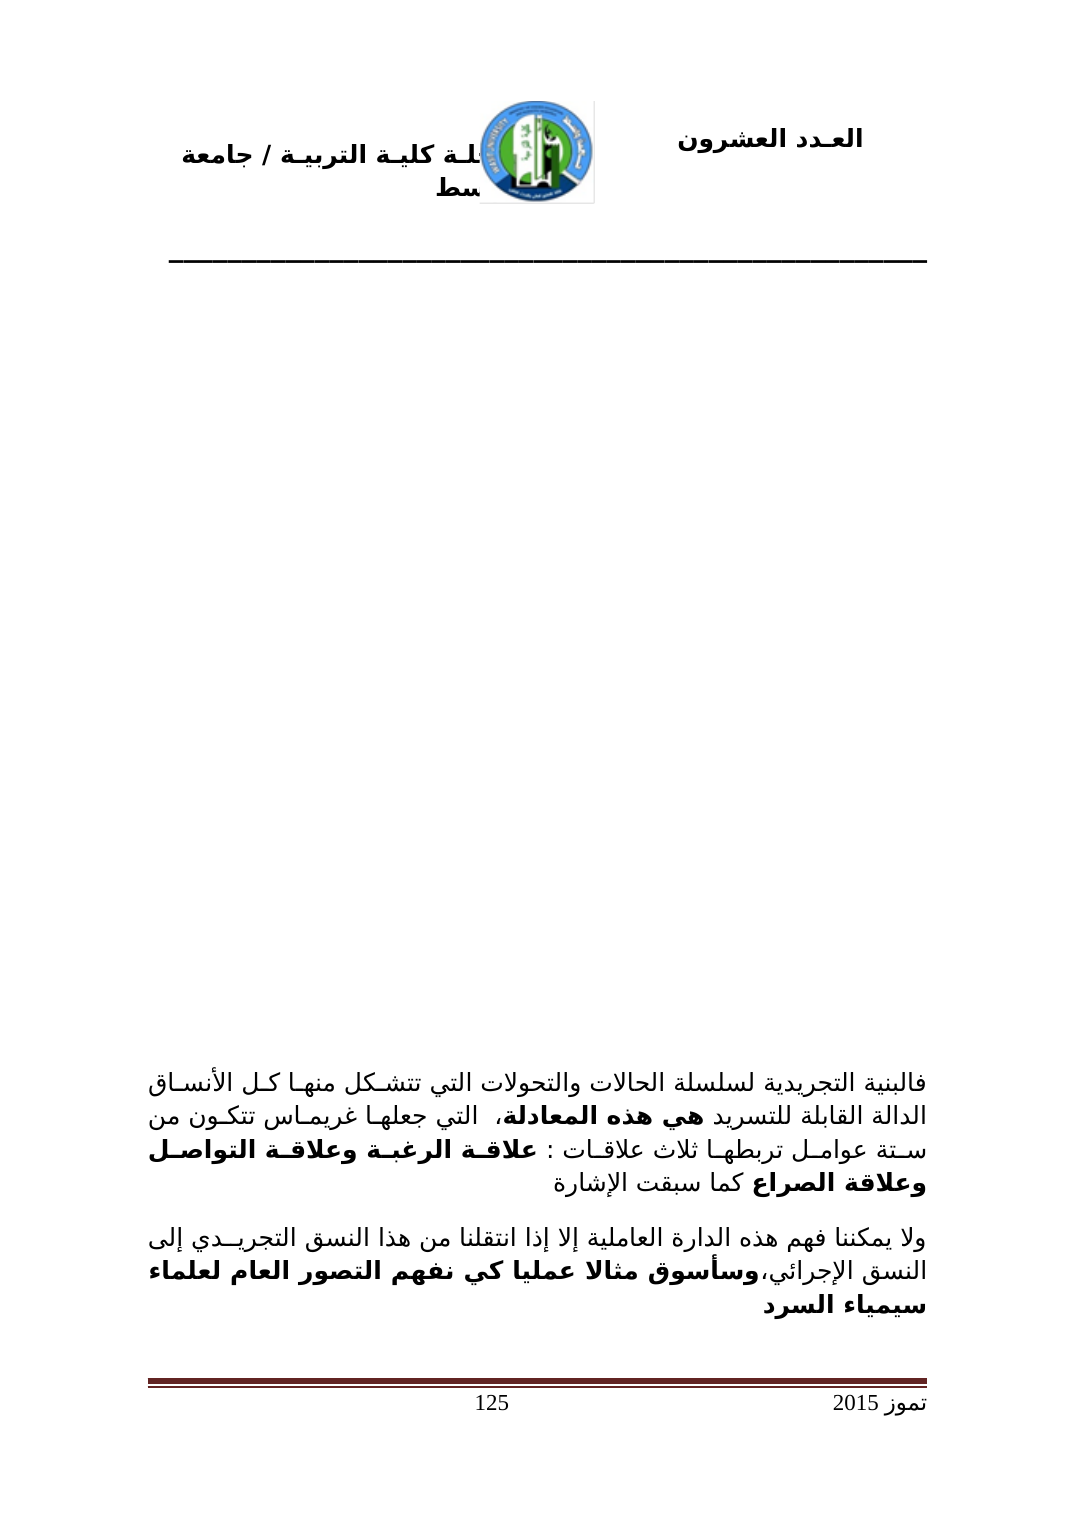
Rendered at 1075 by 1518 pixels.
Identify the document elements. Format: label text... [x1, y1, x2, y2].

text فالبنية التجريدية لسلسلة الحالات والتحولات التي تتشكل منها كل الأنساق الدالة القابلة للتسريد هي هذه المعادلة، التي جعلها غريماس تتكون من ستة عوامل تربطها ثلاث علاقات : علاقة الرغبة وعلاقة التواصل وعلاقة الصراع كما سبقت الإشارة [148, 1068, 927, 1198]
picture [479, 101, 595, 205]
text ولا يمكننا فهم هذه الدارة العاملية إلا إذا انتقلنا من هذا النسق التجريدي إلى النسق الإجرائي،وسأسوق مثالا عمليا كي نفهم التصور العام لعلماء سيمياء السرد [148, 1223, 927, 1319]
